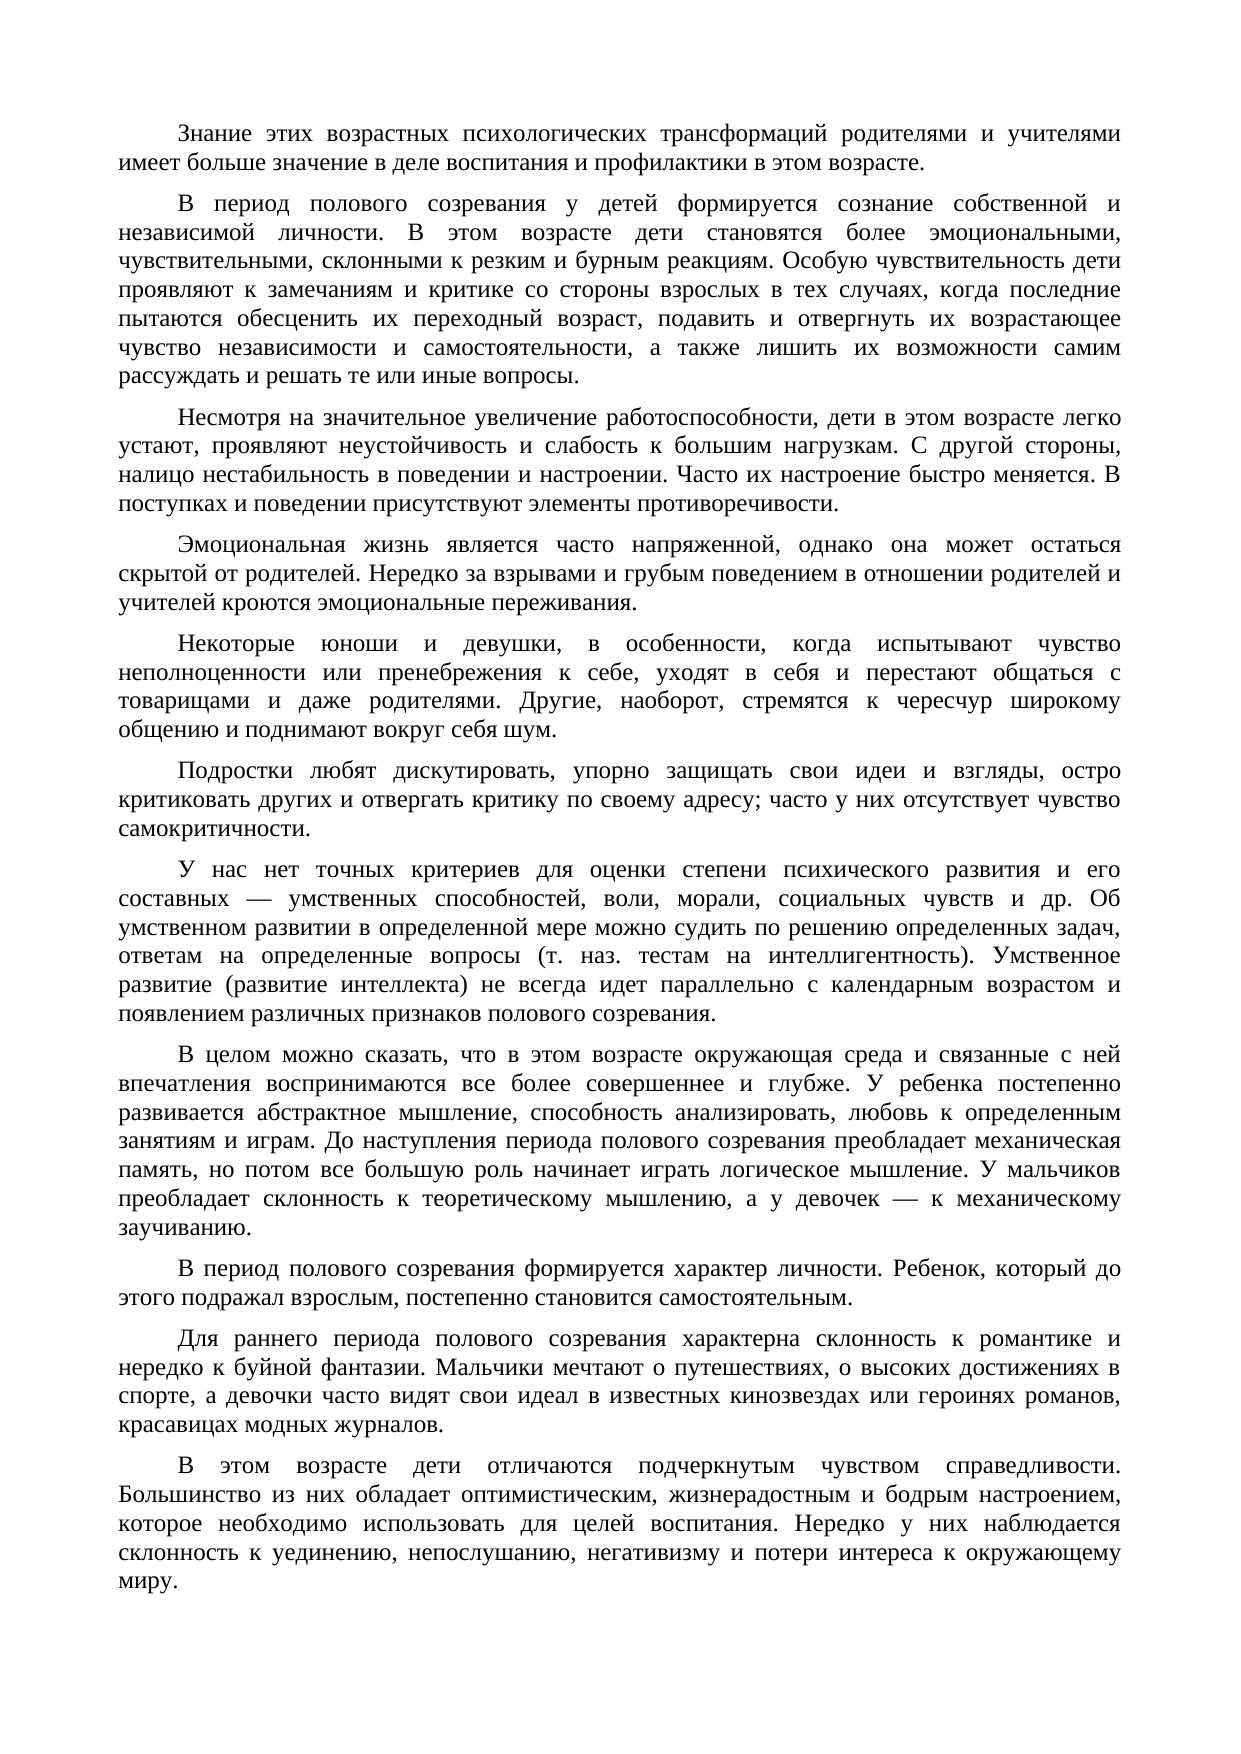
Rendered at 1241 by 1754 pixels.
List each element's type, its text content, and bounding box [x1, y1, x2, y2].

text В период полового созревания у детей формируется сознание собственной и независимой личности. В этом возрасте дети становятся более эмоциональными, чувствительными, склонными к резким и бурным реакциям. Особую чувствительность дети проявляют к замечаниям и критике со стороны взрослых в тех случаях, когда последние пытаются обесценить их переходный возраст, подавить и отвергнуть их возрастающее чувство независимости и самостоятельности, а также лишить их возможности самим рассуждать и решать те или иные вопросы. [118, 188, 1122, 389]
text В этом возрасте дети отличаются подчеркнутым чувством справедливости. Большинство из них обладает оптимистическим, жизнерадостным и бодрым настроением, которое необходимо использовать для целей воспитания. Нередко у них наблюдается склонность к уединению, непослушанию, негативизму и потери интереса к окружающему миру. [118, 1451, 1122, 1594]
text Подростки любят дискутировать, упорно защищать свои идеи и взгляды, остро критиковать других и отвергать критику по своему адресу; часто у них отсутствует чувство самокритичности. [118, 756, 1122, 842]
text Эмоциональная жизнь является часто напряженной, однако она может остаться скрытой от родителей. Нередко за взрывами и грубым поведением в отношении родителей и учителей кроются эмоциональные переживания. [118, 529, 1122, 616]
text Знание этих возрастных психологических трансформаций родителями и учителями имеет больше значение в деле воспитания и профилактики в этом возрасте. [118, 118, 1122, 176]
text Некоторые юноши и девушки, в особенности, когда испытывают чувство неполноценности или пренебрежения к себе, уходят в себя и перестают общаться с товарищами и даже родителями. Другие, наоборот, стремятся к чересчур широкому общению и поднимают вокруг себя шум. [118, 628, 1122, 743]
text В период полового созревания формируется характер личности. Ребенок, который до этого подражал взрослым, постепенно становится самостоятельным. [118, 1253, 1122, 1311]
text В целом можно сказать, что в этом возрасте окружающая среда и связанные с ней впечатления воспринимаются все более совершеннее и глубже. У ребенка постепенно развивается абстрактное мышление, способность анализировать, любовь к определенным занятиям и играм. До наступления периода полового созревания преобладает механическая память, но потом все большую роль начинает играть логическое мышление. У мальчиков преобладает склонность к теоретическому мышлению, а у девочек — к механическому заучиванию. [118, 1039, 1122, 1241]
text Для раннего периода полового созревания характерна склонность к романтике и нередко к буйной фантазии. Мальчики мечтают о путешествиях, о высоких достижениях в спорте, а девочки часто видят свои идеал в известных кинозвездах или героинях романов, красавицах модных журналов. [118, 1323, 1122, 1438]
text У нас нет точных критериев для оценки степени психического развития и его составных — умственных способностей, воли, морали, социальных чувств и др. Об умственном развитии в определенной мере можно судить по решению определенных задач, ответам на определенные вопросы (т. наз. тестам на интеллигентность). Умственное развитие (развитие интеллекта) не всегда идет параллельно с календарным возрастом и появлением различных признаков полового созревания. [118, 854, 1122, 1027]
text Несмотря на значительное увеличение работоспособности, дети в этом возрасте легко устают, проявляют неустойчивость и слабость к большим нагрузкам. С другой стороны, налицо нестабильность в поведении и настроении. Часто их настроение быстро меняется. В поступках и поведении присутствуют элементы противоречивости. [118, 402, 1122, 517]
